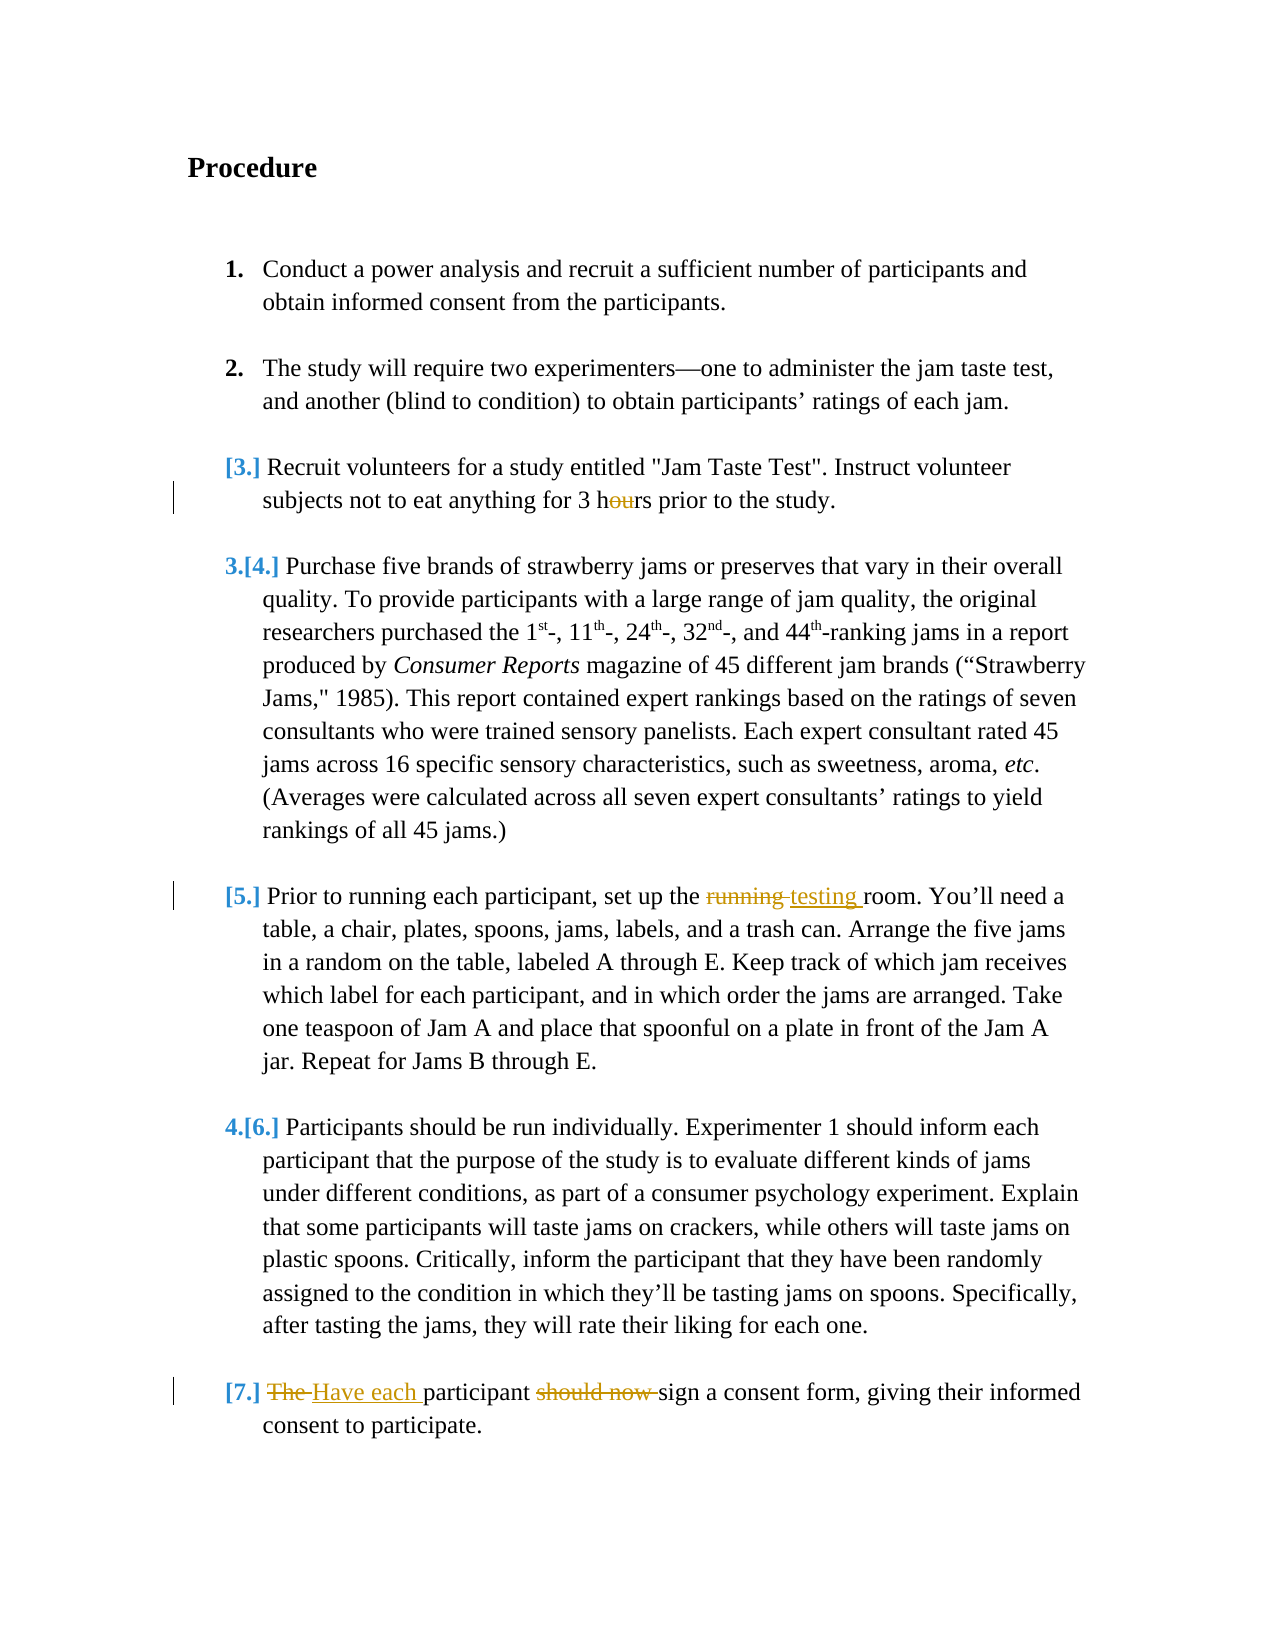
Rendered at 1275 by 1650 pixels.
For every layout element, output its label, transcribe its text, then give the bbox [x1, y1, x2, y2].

list The study will require two experimenters—one to administer the jam taste test, and another (blind to condition) to obtain participants’ ratings of each jam. [225, 353, 1087, 415]
list Participants should be run individually. Experimenter 1 should inform each participant that the purpose of the study is to evaluate different kinds of jams under different conditions, as part of a consumer psychology experiment. Explain that some participants will taste jams on crackers, while others will taste jams on plastic spoons. Critically, inform the participant that they have been randomly assigned to the condition in which they’ll be tasting jams on spoons. Specifically, after tasting the jams, they will rate their liking for each one. [225, 1112, 1087, 1339]
list Conduct a power analysis and recruit a sufficient number of participants and obtain informed consent from the participants. [225, 254, 1087, 316]
list Recruit volunteers for a study entitled "Jam Taste Test". Instruct volunteer subjects not to eat anything for 3 hrs prior to the study. [225, 452, 1087, 514]
list Prior to running each participant, set up the room. You’ll need a table, a chair, plates, spoons, jams, labels, and a trash can. Arrange the five jams in a random on the table, labeled A through E. Keep track of which jam receives which label for each participant, and in which order the jams are arranged. Take one teaspoon of Jam A and place that spoonful on a plate in front of the Jam A jar. Repeat for Jams B through E. [225, 881, 1087, 1075]
text Procedure [187, 150, 1087, 183]
list Purchase five brands of strawberry jams or preserves that vary in their overall quality. To provide participants with a large range of jam quality, the original researchers purchased the 1st-, 11th-, 24th-, 32nd-, and 44th-ranking jams in a report produced by Consumer Reports magazine of 45 different jam brands (“Strawberry Jams," 1985). This report contained expert rankings based on the ratings of seven consultants who were trained sensory panelists. Each expert consultant rated 45 jams across 16 specific sensory characteristics, such as sweetness, aroma, etc. (Averages were calculated across all seven expert consultants’ ratings to yield rankings of all 45 jams.) [225, 551, 1087, 844]
list participant sign a consent form, giving their informed consent to participate. [225, 1377, 1087, 1438]
